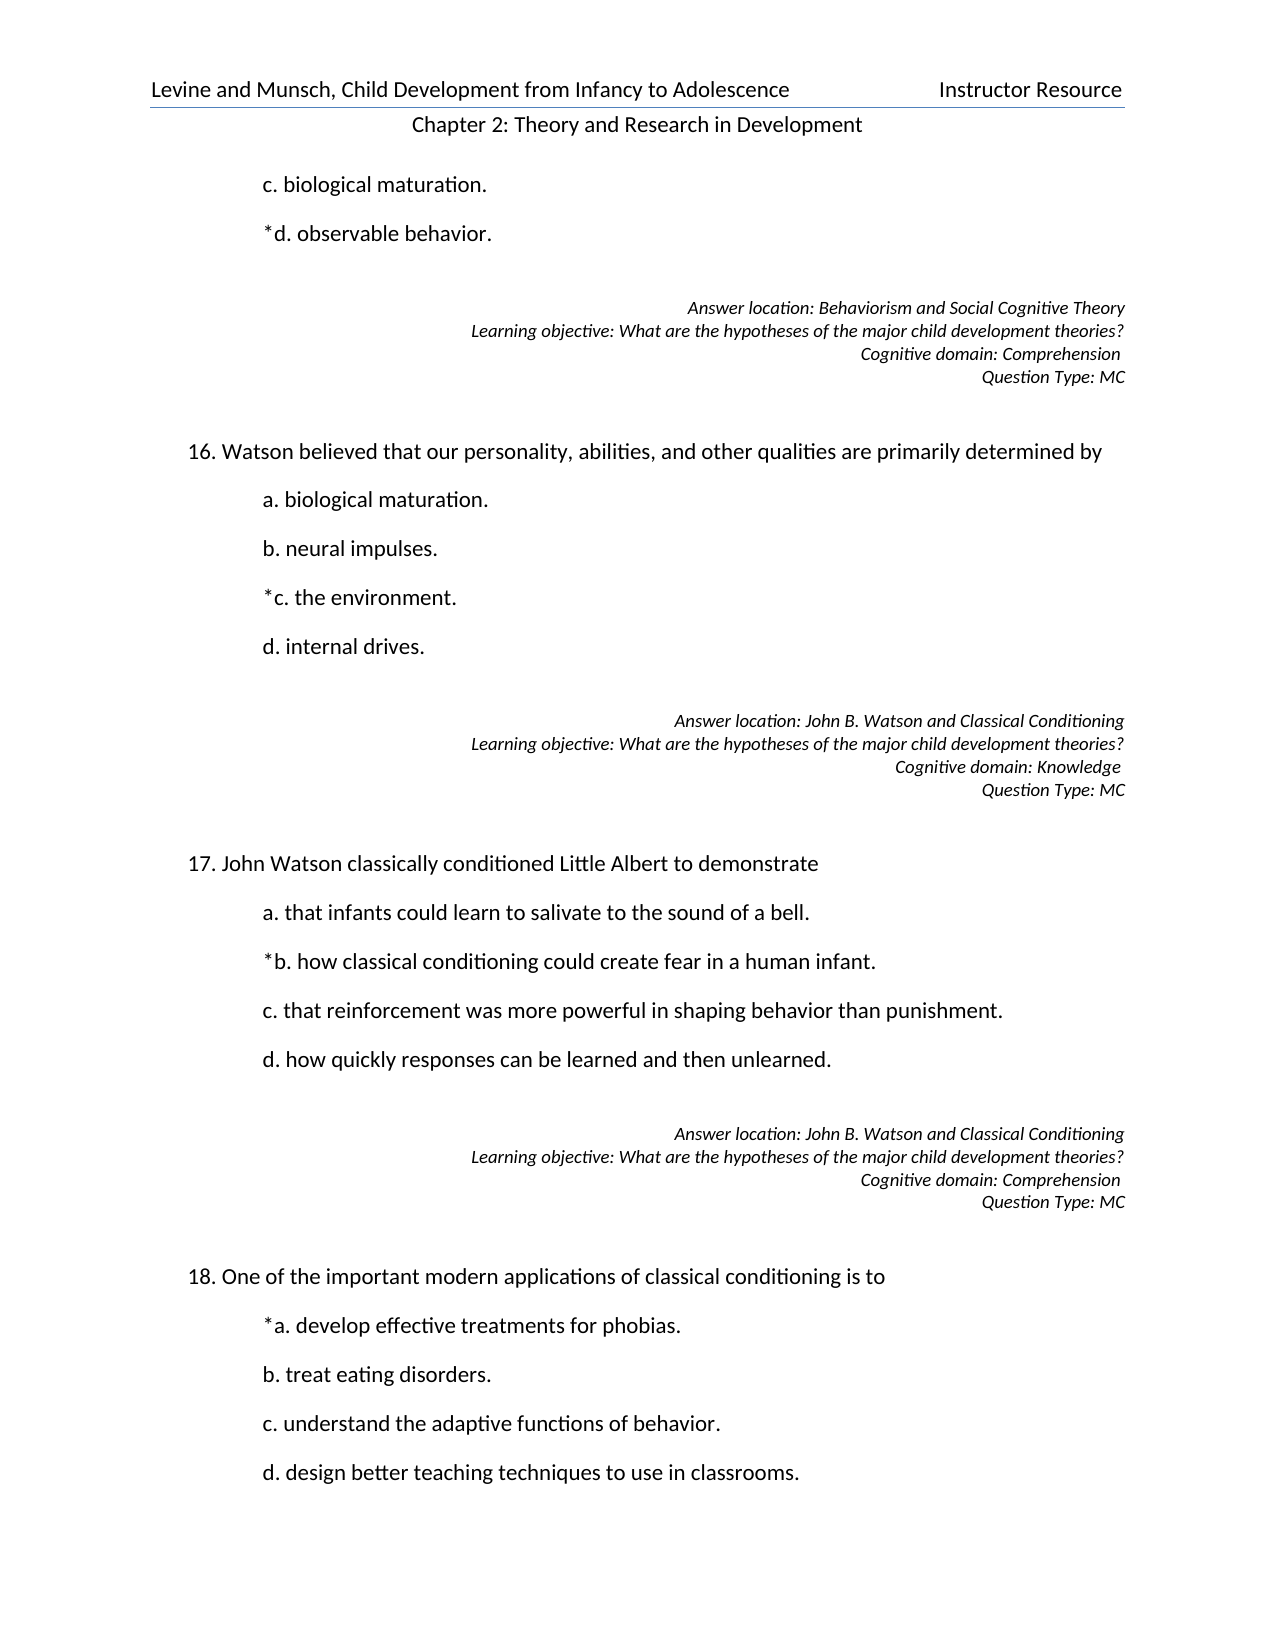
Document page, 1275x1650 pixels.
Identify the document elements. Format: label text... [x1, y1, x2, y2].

text c. that reinforcement was more powerful in shaping behavior than punishment. [262, 996, 1125, 1024]
text Answer location: John B. Watson and Classical Conditioning Learning objective: What are the hypotheses of the major child development theories? Cognitive domain: Knowledge Question Type: MC [187, 681, 1125, 801]
text Answer location: John B. Watson and Classical Conditioning Learning objective: What are the hypotheses of the major child development theories? Cognitive domain: Comprehension Question Type: MC [187, 1122, 1125, 1213]
text b. neural impulses. [262, 534, 1125, 562]
text *b. how classical conditioning could create fear in a human infant. [262, 947, 1125, 975]
text *a. develop effective treatments for phobias. [262, 1311, 1125, 1339]
text c. biological maturation. [262, 171, 1125, 198]
text d. design better teaching techniques to use in classrooms. [262, 1458, 1125, 1486]
text *d. observable behavior. [262, 219, 1125, 247]
text d. internal drives. [262, 632, 1125, 660]
text Answer location: Behaviorism and Social Cognitive Theory Learning objective: What are the hypotheses of the major child development theories? Cognitive domain: Comprehension Question Type: MC [187, 268, 1125, 388]
text a. biological maturation. [262, 486, 1125, 514]
text 17. John Watson classically conditioned Little Albert to demonstrate [187, 849, 1125, 878]
text d. how quickly responses can be learned and then unlearned. [262, 1045, 1125, 1073]
text b. treat eating disorders. [262, 1360, 1125, 1388]
text 18. One of the important modern applications of classical conditioning is to [187, 1262, 1125, 1290]
text *c. the environment. [262, 583, 1125, 611]
text a. that infants could learn to salivate to the sound of a bell. [262, 898, 1125, 926]
text c. understand the adaptive functions of behavior. [262, 1409, 1125, 1437]
text 16. Watson believed that our personality, abilities, and other qualities are primarily determined by [187, 437, 1125, 465]
